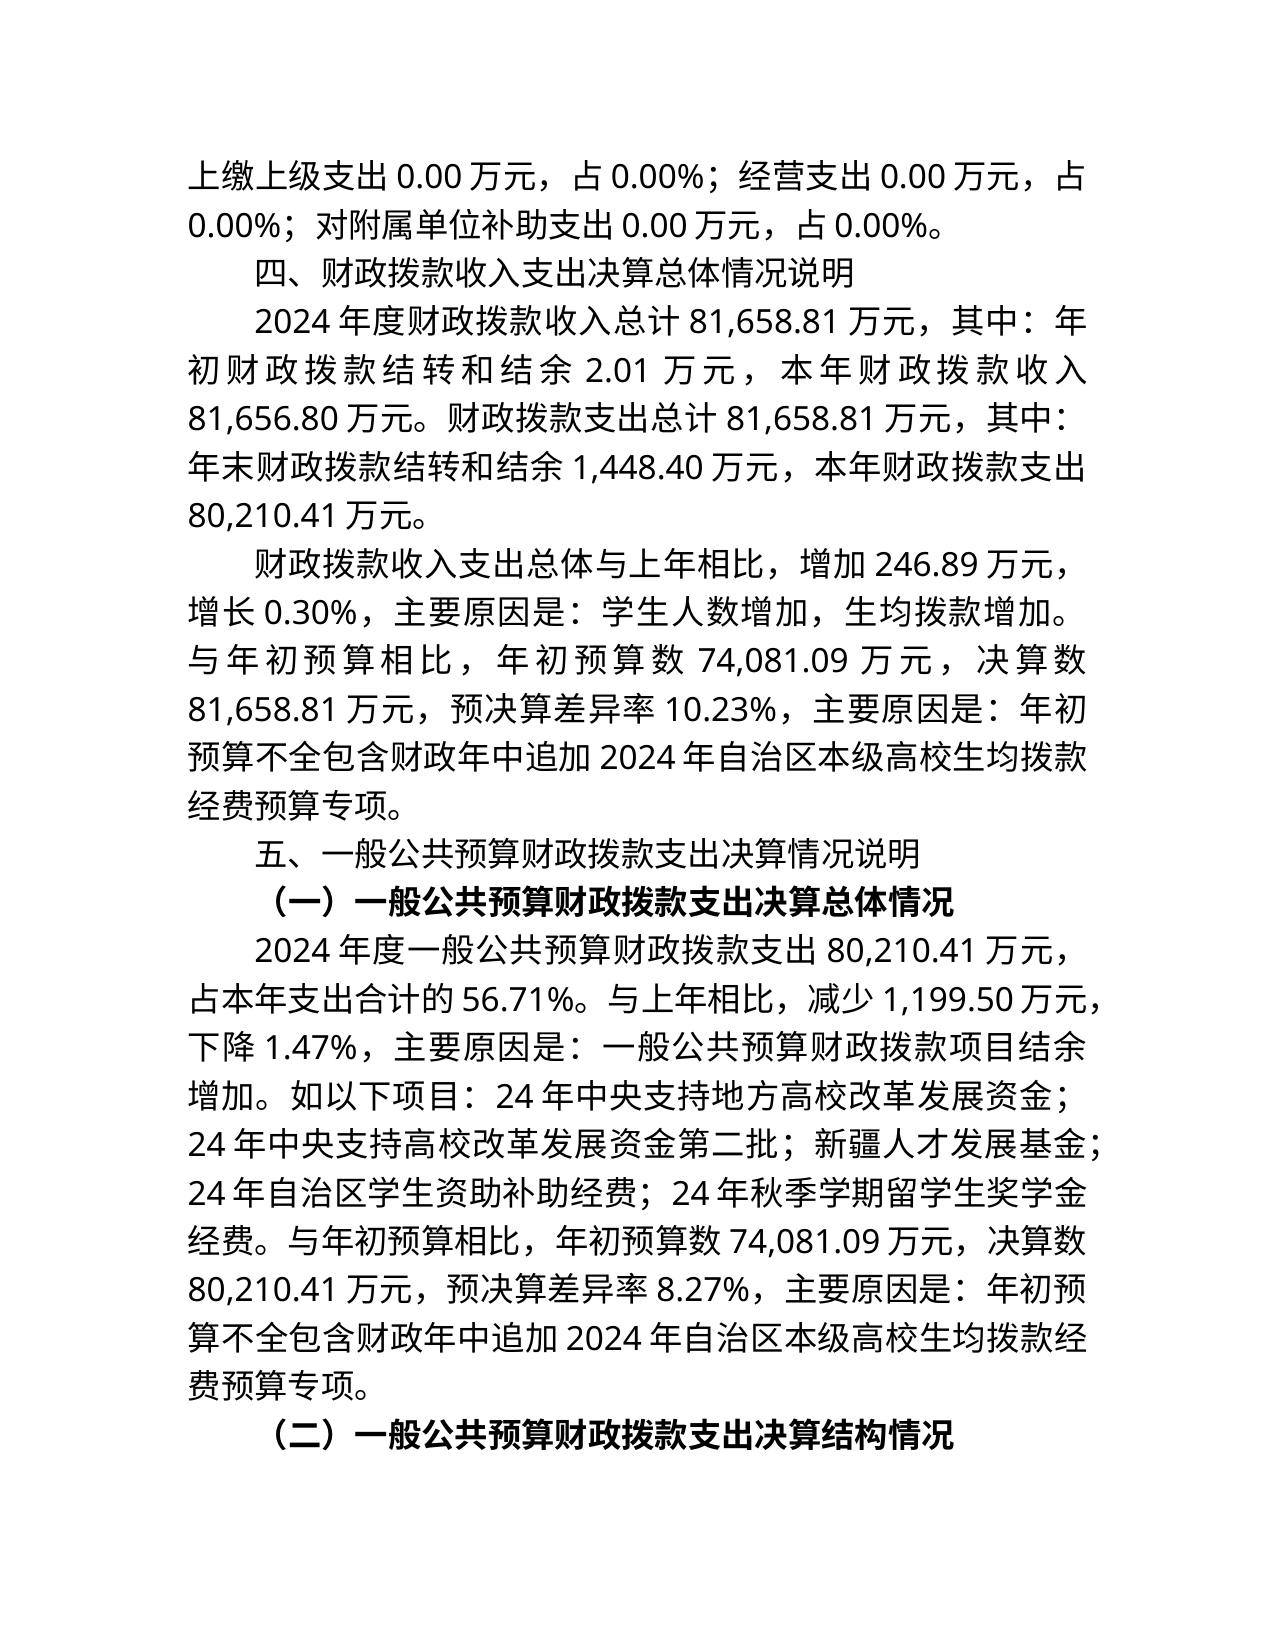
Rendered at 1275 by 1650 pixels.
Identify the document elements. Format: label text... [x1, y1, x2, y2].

text （一）一般公共预算财政拨款支出决算总体情况 [187, 876, 1087, 924]
text 四、财政拨款收入支出决算总体情况说明 [187, 247, 1087, 295]
text （二）一般公共预算财政拨款支出决算结构情况 [187, 1408, 1087, 1457]
text 2024年度财政拨款收入总计81,658.81万元，其中：年初财政拨款结转和结余2.01万元，本年财政拨款收入81,656.80万元。财政拨款支出总计81,658.81万元，其中：年末财政拨款结转和结余1,448.40万元，本年财政拨款支出80,210.41万元。 [187, 295, 1087, 537]
text 财政拨款收入支出总体与上年相比，增加246.89万元，增长0.30%，主要原因是：学生人数增加，生均拨款增加。与年初预算相比，年初预算数74,081.09万元，决算数81,658.81万元，预决算差异率10.23%，主要原因是：年初预算不全包含财政年中追加2024年自治区本级高校生均拨款经费预算专项。 [187, 537, 1087, 828]
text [187, 150, 1087, 247]
text 2024年度一般公共预算财政拨款支出80,210.41万元，占本年支出合计的56.71%。与上年相比，减少1,199.50万元，下降1.47%，主要原因是：一般公共预算财政拨款项目结余增加。如以下项目：24年中央支持地方高校改革发展资金；24年中央支持高校改革发展资金第二批；新疆人才发展基金；24年自治区学生资助补助经费；24年秋季学期留学生奖学金经费。与年初预算相比，年初预算数74,081.09万元，决算数80,210.41万元，预决算差异率8.27%，主要原因是：年初预算不全包含财政年中追加2024年自治区本级高校生均拨款经费预算专项。 [187, 924, 1087, 1408]
text 五、一般公共预算财政拨款支出决算情况说明 [187, 828, 1087, 876]
